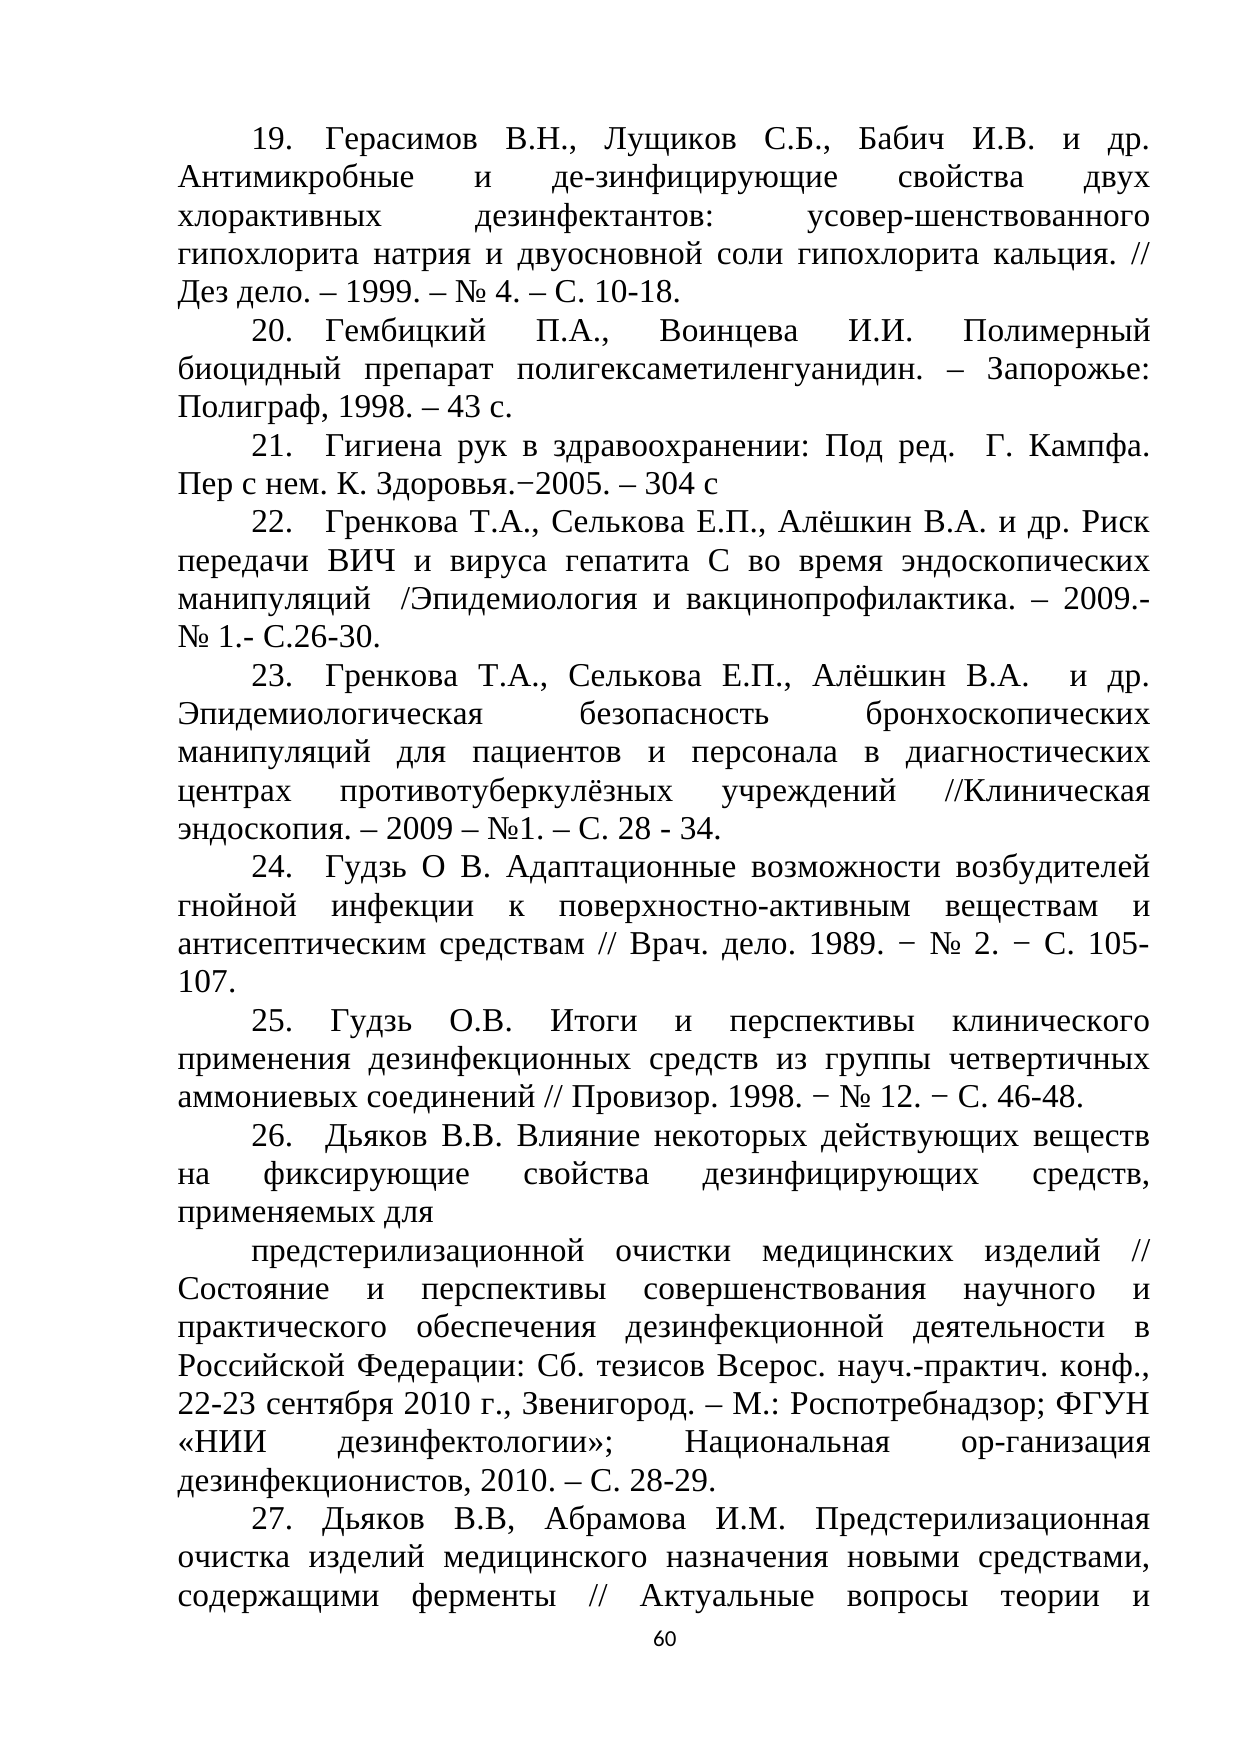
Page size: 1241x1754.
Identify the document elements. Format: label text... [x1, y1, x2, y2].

text 22. Гренкова Т.А., Селькова Е.П., Алёшкин В.А. и др. Риск передачи ВИЧ и вируса гепатита С во время эндоскопических манипуляций /Эпидемиология и вакцинопрофилактика. – 2009.- № 1.- С.26-30. [177, 501, 1152, 655]
text 20. Гембицкий П.А., Воинцева И.И. Полимерный биоцидный препарат полигексаметиленгуанидин. – Запорожье: Полиграф, 1998. – 43 с. [177, 310, 1152, 425]
text 23. Гренкова Т.А., Селькова Е.П., Алёшкин В.А. и др. Эпидемиологическая безопасность бронхоскопических манипуляций для пациентов и персонала в диагностических центрах противотуберкулёзных учреждений //Клиническая эндоскопия. – 2009 – №1. – С. 28 - 34. [177, 655, 1152, 846]
text 25. Гудзь О.В. Итоги и перспективы клинического применения дезинфекционных средств из группы четвертичных аммониевых соединений // Провизор. 1998. − № 12. − С. 46-48. [177, 1000, 1152, 1115]
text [177, 1498, 1152, 1613]
text 24. Гудзь О В. Адаптационные возможности возбудителей гнойной инфекции к поверхностно-активным веществам и антисептическим средствам // Врач. дело. 1989. − № 2. − С. 105-107. [177, 846, 1152, 1000]
text 19. Герасимов В.Н., Лущиков С.Б., Бабич И.В. и др. Антимикробные и де-зинфицирующие свойства двух хлорактивных дезинфектантов: усовер-шенствованного гипохлорита натрия и двуосновной соли гипохлорита кальция. // Дез дело. – 1999. – № 4. – С. 10-18. [177, 118, 1152, 310]
text 26. Дьяков В.В. Влияние некоторых действующих веществ на фиксирующие свойства дезинфицирующих средств, применяемых для [177, 1115, 1152, 1230]
text предстерилизационной очистки медицинских изделий // Состояние и перспективы совершенствования научного и практического обеспечения дезинфекционной деятельности в Российской Федерации: Сб. тезисов Всерос. науч.-практич. конф., 22-23 сентября 2010 г., Звенигород. – М.: Роспотребнадзор; ФГУН «НИИ дезинфектологии»; Национальная ор-ганизация дезинфекционистов, 2010. – С. 28-29. [177, 1230, 1152, 1498]
text 21. Гигиена рук в здравоохранении: Под ред. Г. Кампфа. Пер с нем. К. Здоровья.−2005. – 304 с [177, 425, 1152, 501]
